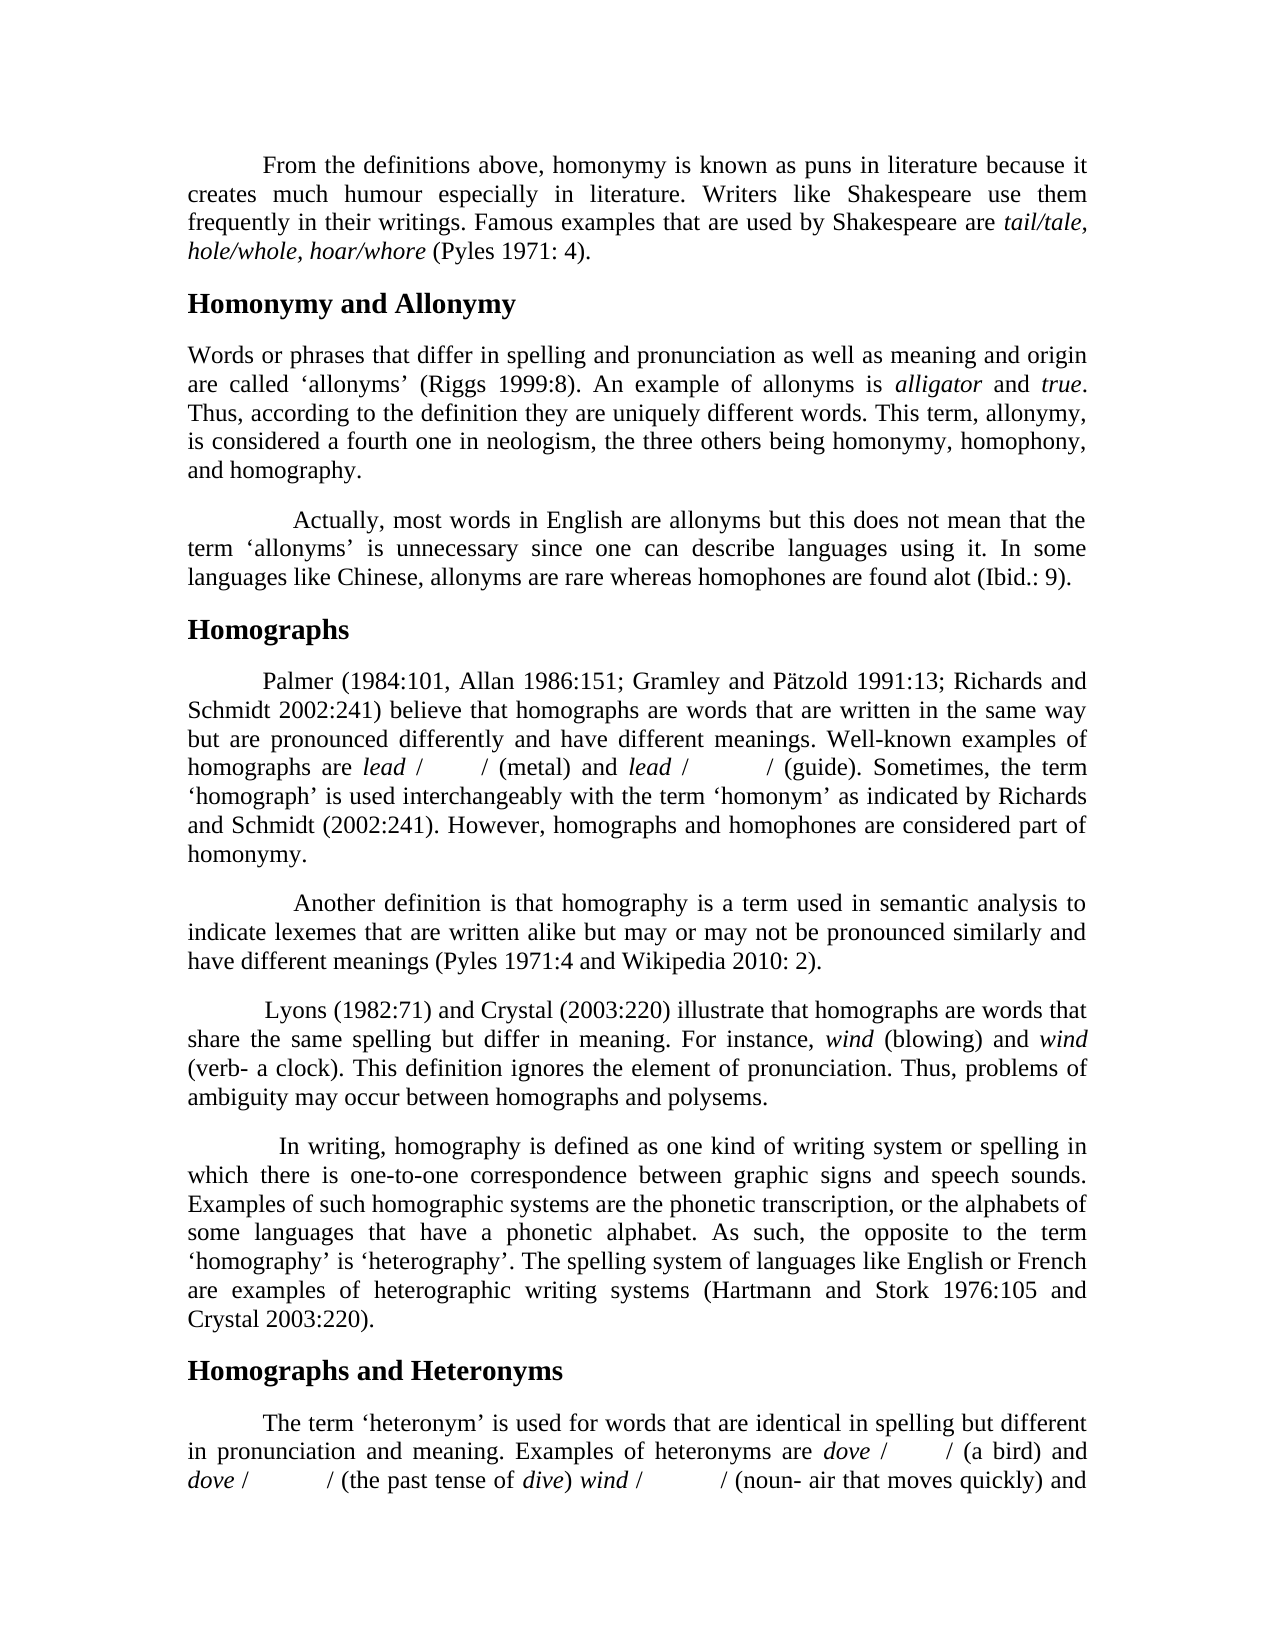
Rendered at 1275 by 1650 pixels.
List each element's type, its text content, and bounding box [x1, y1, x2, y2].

text From the definitions above, homonymy is known as puns in literature because it creates much humour especially in literature. Writers like Shakespeare use them frequently in their writings. Famous examples that are used by Shakespeare are tail/tale, hole/whole, hoar/whore (Pyles 1971: 4). [187, 150, 1088, 265]
text Homographs and Heteronyms [187, 1353, 1088, 1387]
text Palmer (1984:101, Allan 1986:151; Gramley and Pätzold 1991:13; Richards and Schmidt 2002:241) believe that homographs are words that are written in the same way but are pronounced differently and have different meanings. Well-known examples of homographs are lead // (metal) and lead // (guide). Sometimes, the term ‘homograph’ is used interchangeably with the term ‘homonym’ as indicated by Richards and Schmidt (2002:241). However, homographs and homophones are considered part of homonymy. [187, 666, 1088, 867]
text Another definition is that homography is a term used in semantic analysis to indicate lexemes that are written alike but may or may not be pronounced similarly and have different meanings (Pyles 1971:4 and Wikipedia 2010: 2). [187, 888, 1088, 974]
text Lyons (1982:71) and Crystal (2003:220) illustrate that homographs are words that share the same spelling but differ in meaning. For instance, wind (blowing) and wind (verb- a clock). This definition ignores the element of pronunciation. Thus, problems of ambiguity may occur between homographs and polysems. [187, 995, 1088, 1110]
text Actually, most words in English are allonyms but this does not mean that the term ‘allonyms’ is unnecessary since one can describe languages using it. In some languages like Chinese, allonyms are rare whereas homophones are found alot (Ibid.: 9). [187, 505, 1088, 591]
text Homographs [187, 612, 1088, 645]
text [187, 1408, 1088, 1494]
text Homonymy and Allonymy [187, 286, 1088, 319]
text In writing, homography is defined as one kind of writing system or spelling in which there is one-to-one correspondence between graphic signs and speech sounds. Examples of such homographic systems are the phonetic transcription, or the alphabets of some languages that have a phonetic alphabet. As such, the opposite to the term ‘homography’ is ‘heterography’. The spelling system of languages like English or French are examples of heterographic writing systems (Hartmann and Stork 1976:105 and Crystal 2003:220). [187, 1131, 1088, 1332]
text Words or phrases that differ in spelling and pronunciation as well as meaning and origin are called ‘allonyms’ (Riggs 1999:8). An example of allonyms is alligator and true. Thus, according to the definition they are uniquely different words. This term, allonymy, is considered a fourth one in neologism, the three others being homonymy, homophony, and homography. [187, 340, 1088, 484]
